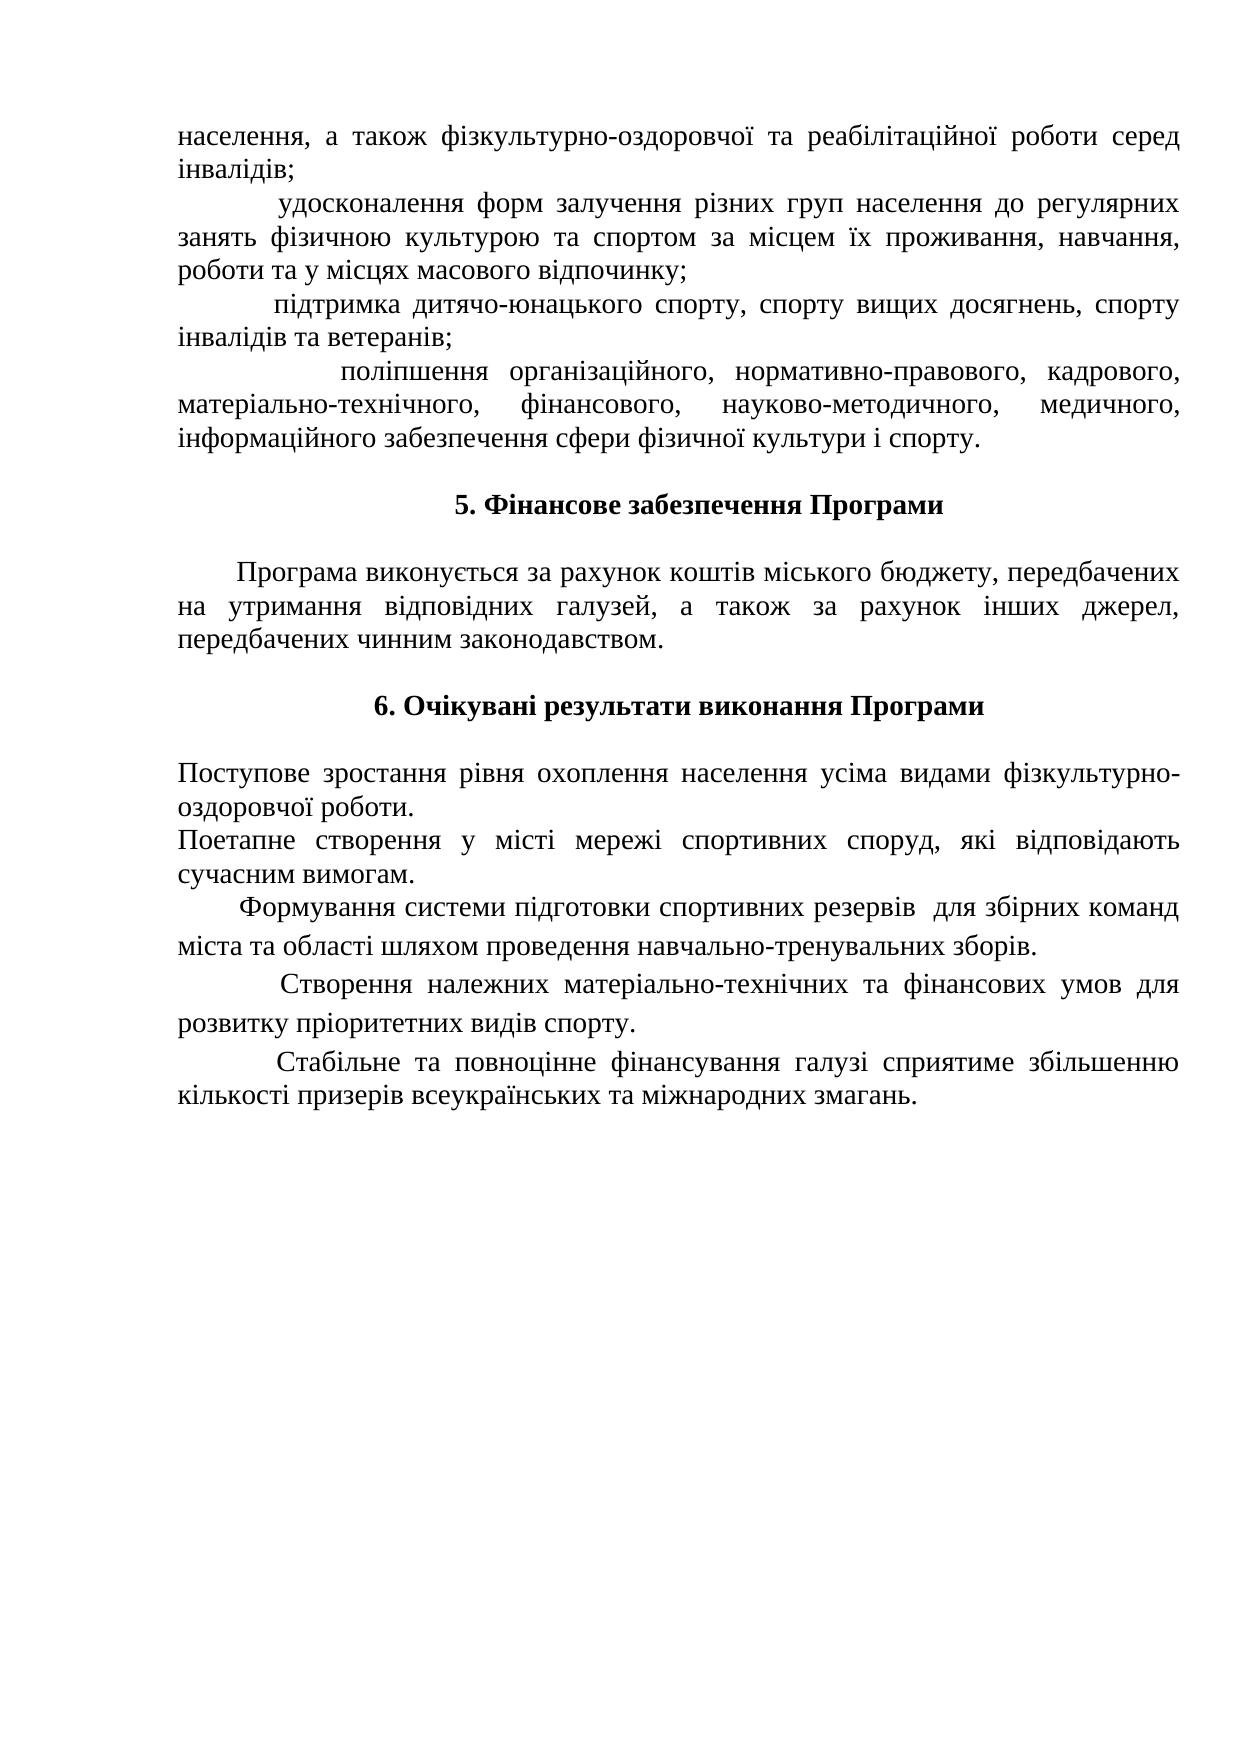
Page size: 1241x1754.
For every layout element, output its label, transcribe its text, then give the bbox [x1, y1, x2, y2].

text 6. Очікувані результати виконання Програми [177, 688, 1181, 722]
text Формування системи підготовки спортивних резервів для збірних команд міста та області шляхом проведення навчально-тренувальних зборів. [177, 889, 1181, 962]
list Поступове зростання рівня охоплення населення усіма видами фізкультурно-оздоровчої роботи. [177, 755, 1181, 822]
text 5. Фінансове забезпечення Програми [177, 487, 1181, 521]
text підтримка дитячо-юнацького спорту, спорту вищих досягнень, спорту інвалідів та ветеранів; [177, 286, 1181, 353]
text Створення належних матеріально-технічних та фінансових умов для розвитку пріоритетних видів спорту. [177, 967, 1181, 1039]
text Програма виконується за рахунок коштів міського бюджету, передбачених на утримання відповідних галузей, а також за рахунок інших джерел, передбачених чинним законодавством. [177, 554, 1181, 655]
text удосконалення форм залучення різних груп населення до регулярних занять фізичною культурою та спортом за місцем їх проживання, навчання, роботи та у місцях масового відпочинку; [177, 185, 1181, 286]
list Поетапне створення у місті мережі спортивних споруд, які відповідають сучасним вимогам. [177, 822, 1181, 889]
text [177, 118, 1181, 185]
text поліпшення організаційного, нормативно-правового, кадрового, матеріально-технічного, фінансового, науково-методичного, медичного, інформаційного забезпечення сфери фізичної культури і спорту. [177, 353, 1181, 453]
list Стабільне та повноцінне фінансування галузі сприятиме збільшенню кількості призерів всеукраїнських та міжнародних змагань. [177, 1044, 1181, 1111]
